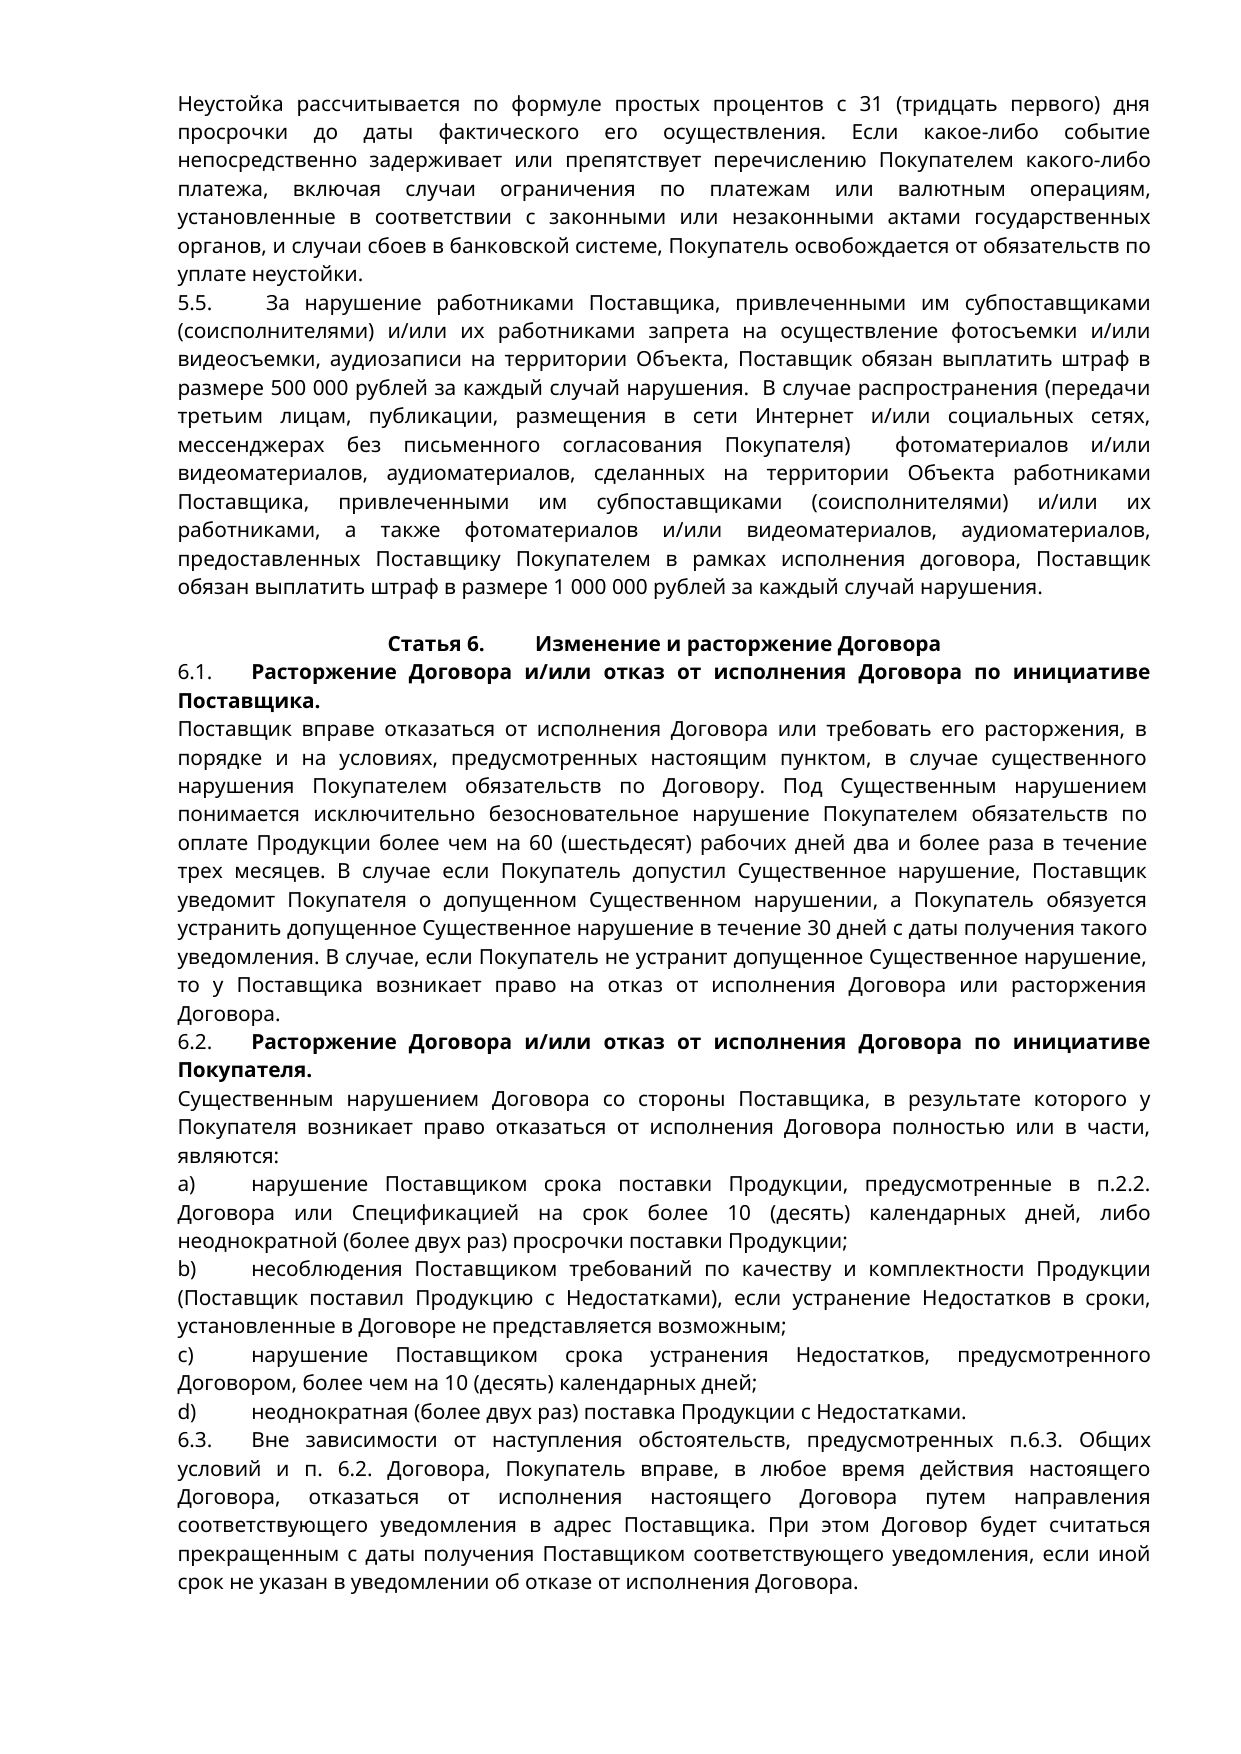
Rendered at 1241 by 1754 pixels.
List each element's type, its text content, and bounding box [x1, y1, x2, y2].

list несоблюдения Поставщиком требований по качеству и комплектности Продукции (Поставщик поставил Продукцию с Недостатками), если устранение Недостатков в сроки, установленные в Договоре не представляется возможным; [177, 1254, 1152, 1340]
list нарушение Поставщиком срока поставки Продукции, предусмотренные в п.2.2. Договора или Спецификацией на срок более 10 (десять) календарных дней, либо неоднократной (более двух раз) просрочки поставки Продукции; [177, 1169, 1152, 1254]
list неоднократная (более двух раз) поставка Продукции с Недостатками. [177, 1397, 1152, 1425]
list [177, 89, 1152, 288]
list За нарушение работниками Поставщика, привлеченными им субпоставщиками (соисполнителями) и/или их работниками запрета на осуществление фотосъемки и/или видеосъемки, аудиозаписи на территории Объекта, Поставщик обязан выплатить штраф в размере 500 000 рублей за каждый случай нарушения. В случае распространения (передачи третьим лицам, публикации, размещения в сети Интернет и/или социальных сетях, мессенджерах без письменного согласования Покупателя) фотоматериалов и/или видеоматериалов, аудиоматериалов, сделанных на территории Объекта работниками Поставщика, привлеченными им субпоставщиками (соисполнителями) и/или их работниками, а также фотоматериалов и/или видеоматериалов, аудиоматериалов, предоставленных Поставщику Покупателем в рамках исполнения договора, Поставщик обязан выплатить штраф в размере 1 000 000 рублей за каждый случай нарушения. [177, 288, 1152, 601]
list нарушение Поставщиком срока устранения Недостатков, предусмотренного Договором, более чем на 10 (десять) календарных дней; [177, 1340, 1152, 1397]
list Расторжение Договора и/или отказ от исполнения Договора по инициативе Поставщика. [177, 657, 1152, 714]
list Вне зависимости от наступления обстоятельств, предусмотренных п.6.3. Общих условий и п. 6.2. Договора, Покупатель вправе, в любое время действия настоящего Договора, отказаться от исполнения настоящего Договора путем направления соответствующего уведомления в адрес Поставщика. При этом Договор будет считаться прекращенным с даты получения Поставщиком соответствующего уведомления, если иной срок не указан в уведомлении об отказе от исполнения Договора. [177, 1425, 1152, 1596]
list Расторжение Договора и/или отказ от исполнения Договора по инициативе Покупателя. [177, 1027, 1152, 1084]
text Существенным нарушением Договора со стороны Поставщика, в результате которого у Покупателя возникает право отказаться от исполнения Договора полностью или в части, являются: [177, 1084, 1152, 1169]
text Поставщик вправе отказаться от исполнения Договора или требовать его расторжения, в порядке и на условиях, предусмотренных настоящим пунктом, в случае существенного нарушения Покупателем обязательств по Договору. Под Существенным нарушением понимается исключительно безосновательное нарушение Покупателем обязательств по оплате Продукции более чем на 60 (шестьдесят) рабочих дней два и более раза в течение трех месяцев. В случае если Покупатель допустил Существенное нарушение, Поставщик уведомит Покупателя о допущенном Существенном нарушении, а Покупатель обязуется устранить допущенное Существенное нарушение в течение 30 дней с даты получения такого уведомления. В случае, если Покупатель не устранит допущенное Существенное нарушение, то у Поставщика возникает право на отказ от исполнения Договора или расторжения Договора. [177, 714, 1148, 1027]
list Изменение и расторжение Договора [177, 629, 1152, 657]
